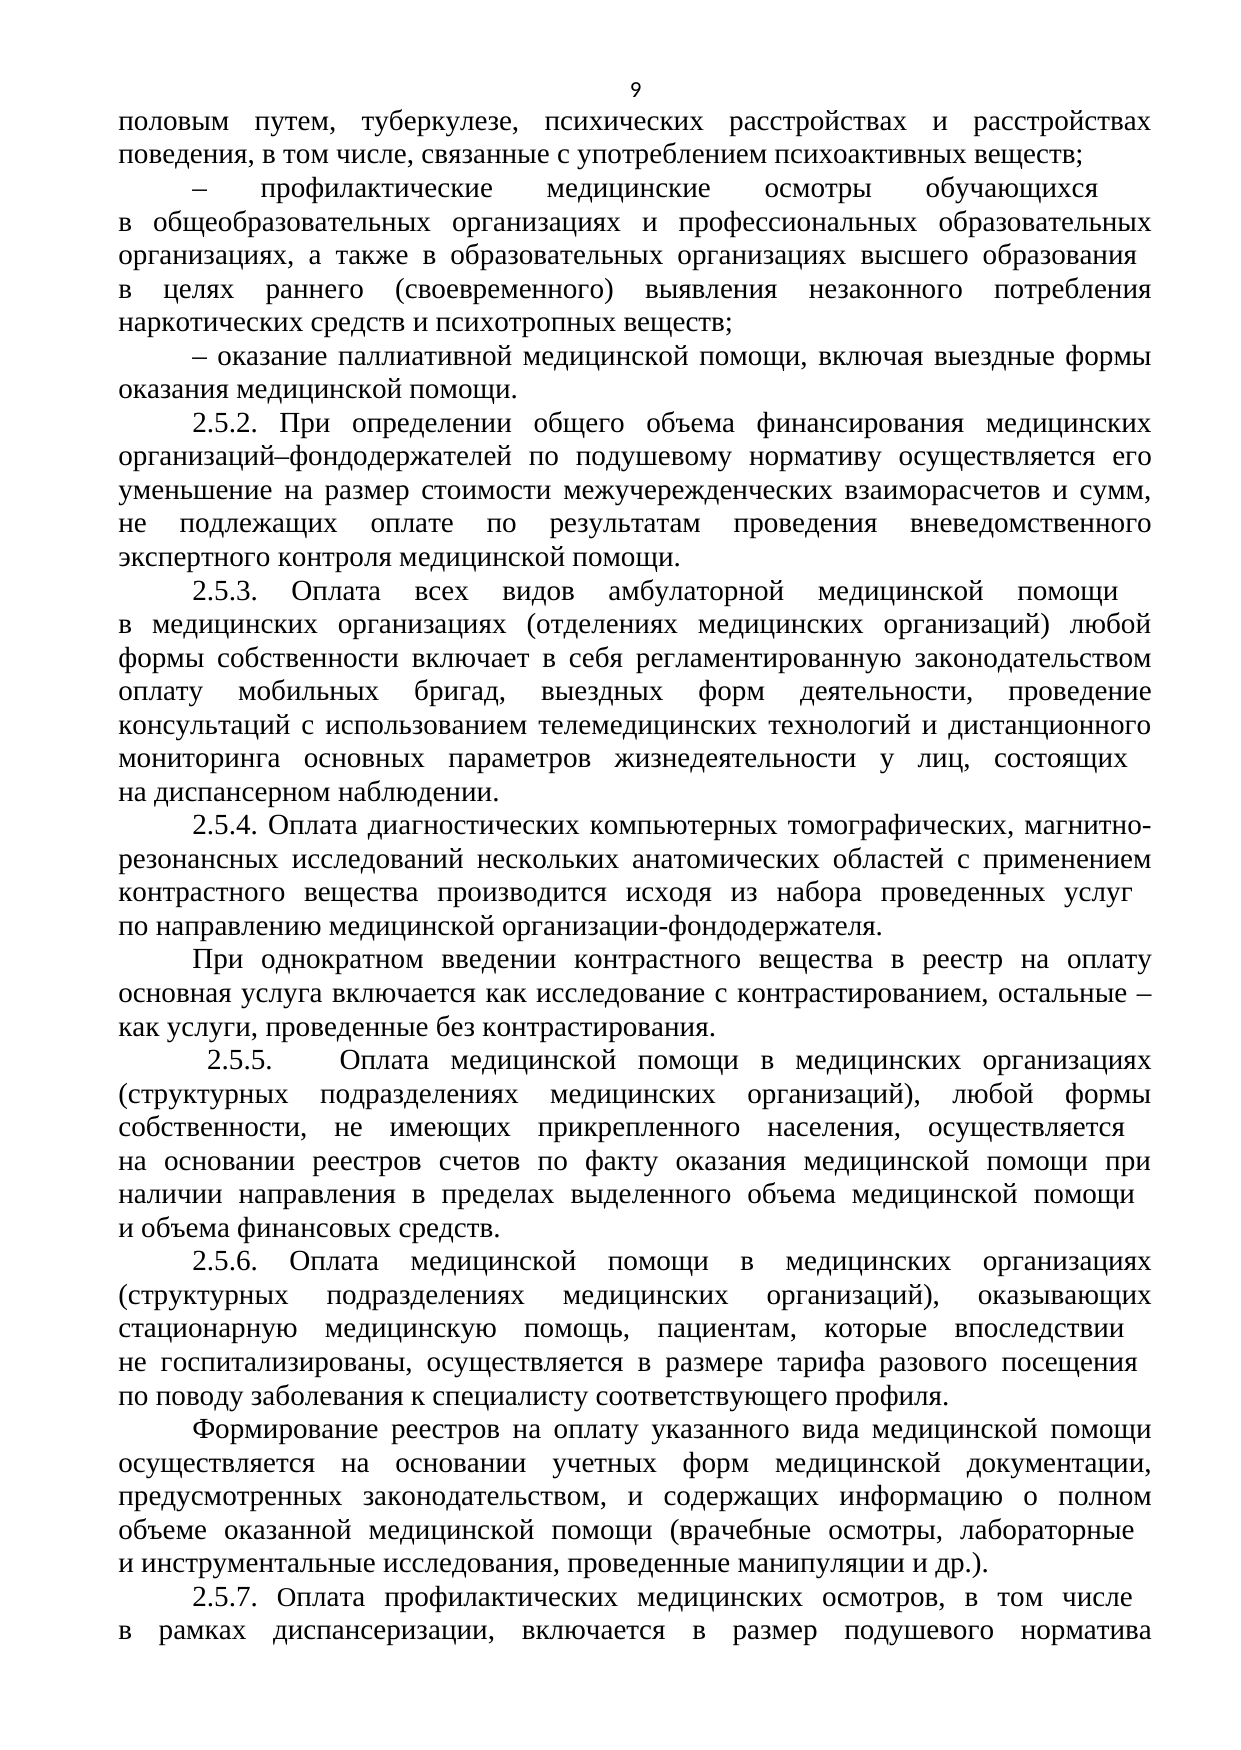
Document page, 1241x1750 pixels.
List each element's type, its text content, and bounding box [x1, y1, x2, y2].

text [118, 103, 1152, 170]
text 2.5.2. При определении общего объема финансирования медицинских организаций–фондодержателей по подушевому нормативу осуществляется его уменьшение на размер стоимости межучережденческих взаиморасчетов и сумм, не подлежащих оплате по результатам проведения вневедомственного экспертного контроля медицинской помощи. [118, 405, 1152, 573]
list Оплата медицинской помощи в медицинских организациях (структурных подразделениях медицинских организаций), любой формы собственности, не имеющих прикрепленного населения, осуществляется на основании реестров счетов по факту оказания медицинской помощи при наличии направления в пределах выделенного объема медицинской помощи и объема финансовых средств. [118, 1042, 1152, 1243]
text 2.5.3. Оплата всех видов амбулаторной медицинской помощи в медицинских организациях (отделениях медицинских организаций) любой формы собственности включает в себя регламентированную законодательством оплату мобильных бригад, выездных форм деятельности, проведение консультаций с использованием телемедицинских технологий и дистанционного мониторинга основных параметров жизнедеятельности у лиц, состоящих на диспансерном наблюдении. [118, 573, 1152, 807]
text 2.5.6. Оплата медицинской помощи в медицинских организациях (структурных подразделениях медицинских организаций), оказывающих стационарную медицинскую помощь, пациентам, которые впоследствии не госпитализированы, осуществляется в размере тарифа разового посещения по поводу заболевания к специалисту соответствующего профиля. [118, 1243, 1152, 1411]
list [118, 1579, 1152, 1646]
text – оказание паллиативной медицинской помощи, включая выездные формы оказания медицинской помощи. [118, 338, 1152, 405]
text – профилактические медицинские осмотры обучающихся в общеобразовательных организациях и профессиональных образовательных организациях, а также в образовательных организациях высшего образования в целях раннего (своевременного) выявления незаконного потребления наркотических средств и психотропных веществ; [118, 170, 1152, 338]
text Формирование реестров на оплату указанного вида медицинской помощи осуществляется на основании учетных форм медицинской документации, предусмотренных законодательством, и содержащих информацию о полном объеме оказанной медицинской помощи (врачебные осмотры, лабораторные и инструментальные исследования, проведенные манипуляции и др.). [118, 1411, 1152, 1579]
text При однократном введении контрастного вещества в реестр на оплату основная услуга включается как исследование с контрастированием, остальные – как услуги, проведенные без контрастирования. [118, 942, 1152, 1042]
text 2.5.4. Оплата диагностических компьютерных томографических, магнитно-резонансных исследований нескольких анатомических областей с применением контрастного вещества производится исходя из набора проведенных услуг по направлению медицинской организации-фондодержателя. [118, 807, 1152, 942]
